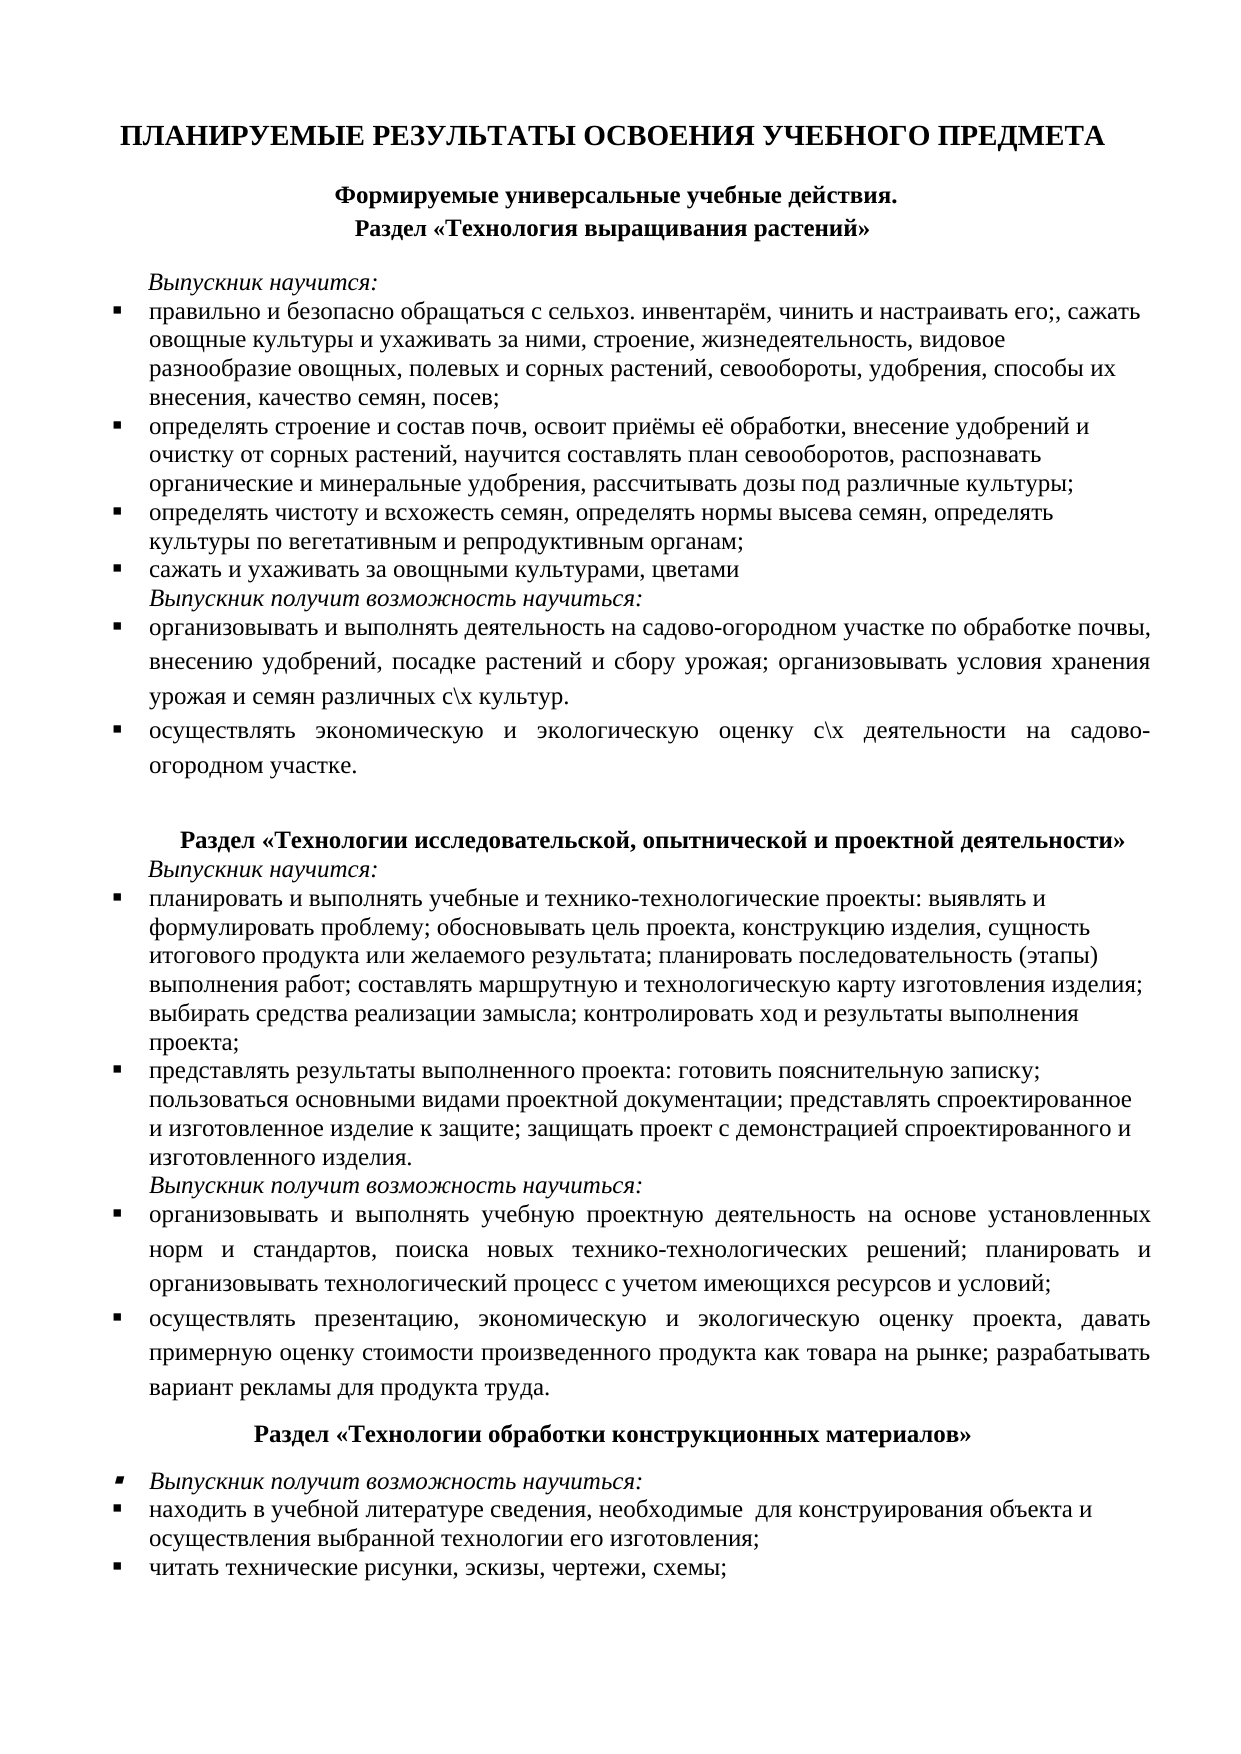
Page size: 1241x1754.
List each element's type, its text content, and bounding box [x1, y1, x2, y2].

text Выпускник научится: [74, 854, 1152, 883]
text ПЛАНИРУЕМЫЕ РЕЗУЛЬТАТЫ ОСВОЕНИЯ УЧЕБНОГО ПРЕДМЕТА [74, 118, 1152, 152]
text Выпускник получит возможность научиться: [149, 583, 1152, 612]
list определять строение и состав почв, освоит приёмы её обработки, внесение удобрений и очистку от сорных растений, научится составлять план севооборотов, распознавать органические и минеральные удобрения, рассчитывать дозы под различные культуры; [111, 411, 1152, 497]
text Раздел «Технология выращивания растений» [74, 213, 1151, 242]
list Выпускник получит возможность научиться: [111, 1466, 1152, 1494]
list осуществлять экономическую и экологическую оценку с\х деятельности на садово-огородном участке. [111, 715, 1152, 779]
text Формируемые универсальные учебные действия. [74, 180, 1152, 209]
list находить в учебной литературе сведения, необходимые для конструирования объекта и осуществления выбранной технологии его изготовления; [111, 1494, 1152, 1552]
list организовывать и выполнять деятельность на садово-огородном участке по обработке почвы, внесению удобрений, посадке растений и сбору урожая; организовывать условия хранения урожая и семян различных с\х культур. [111, 612, 1152, 710]
text Выпускник получит возможность научиться: [149, 1171, 1152, 1199]
text Выпускник научится: [74, 267, 1152, 296]
text Раздел «Технологии исследовательской, опытнической и проектной деятельности» [74, 826, 1152, 854]
list сажать и ухаживать за овощными культурами, цветами [111, 554, 1152, 583]
list планировать и выполнять учебные и технико-технологические проекты: выявлять и формулировать проблему; обосновывать цель проекта, конструкцию изделия, сущность итогового продукта или желаемого результата; планировать последовательность (этапы) выполнения работ; составлять маршрутную и технологическую карту изготовления изделия; выбирать средства реализации замысла; контролировать ход и результаты выполнения проекта; [111, 883, 1152, 1056]
list определять чистоту и всхожесть семян, определять нормы высева семян, определять культуры по вегетативным и репродуктивным органам; [111, 497, 1152, 554]
list осуществлять презентацию, экономическую и экологическую оценку проекта, давать примерную оценку стоимости произведенного продукта как товара на рынке; разрабатывать вариант рекламы для продукта труда. [111, 1303, 1152, 1401]
list представлять результаты выполненного проекта: готовить пояснительную записку; пользоваться основными видами проектной документации; представлять спроектированное и изготовленное изделие к защите; защищать проект с демонстрацией спроектированного и изготовленного изделия. [111, 1056, 1152, 1171]
list читать технические рисунки, эскизы, чертежи, схемы; [111, 1552, 1152, 1581]
list организовывать и выполнять учебную проектную деятельность на основе установленных норм и стандартов, поиска новых технико-технологических решений; планировать и организовывать технологический процесс с учетом имеющихся ресурсов и условий; [111, 1199, 1152, 1297]
text Раздел «Технологии обработки конструкционных материалов» [74, 1419, 1152, 1447]
list правильно и безопасно обращаться с сельхоз. инвентарём, чинить и настраивать его;, сажать овощные культуры и ухаживать за ними, строение, жизнедеятельность, видовое разнообразие овощных, полевых и сорных растений, севообороты, удобрения, способы их внесения, качество семян, посев; [111, 296, 1152, 411]
